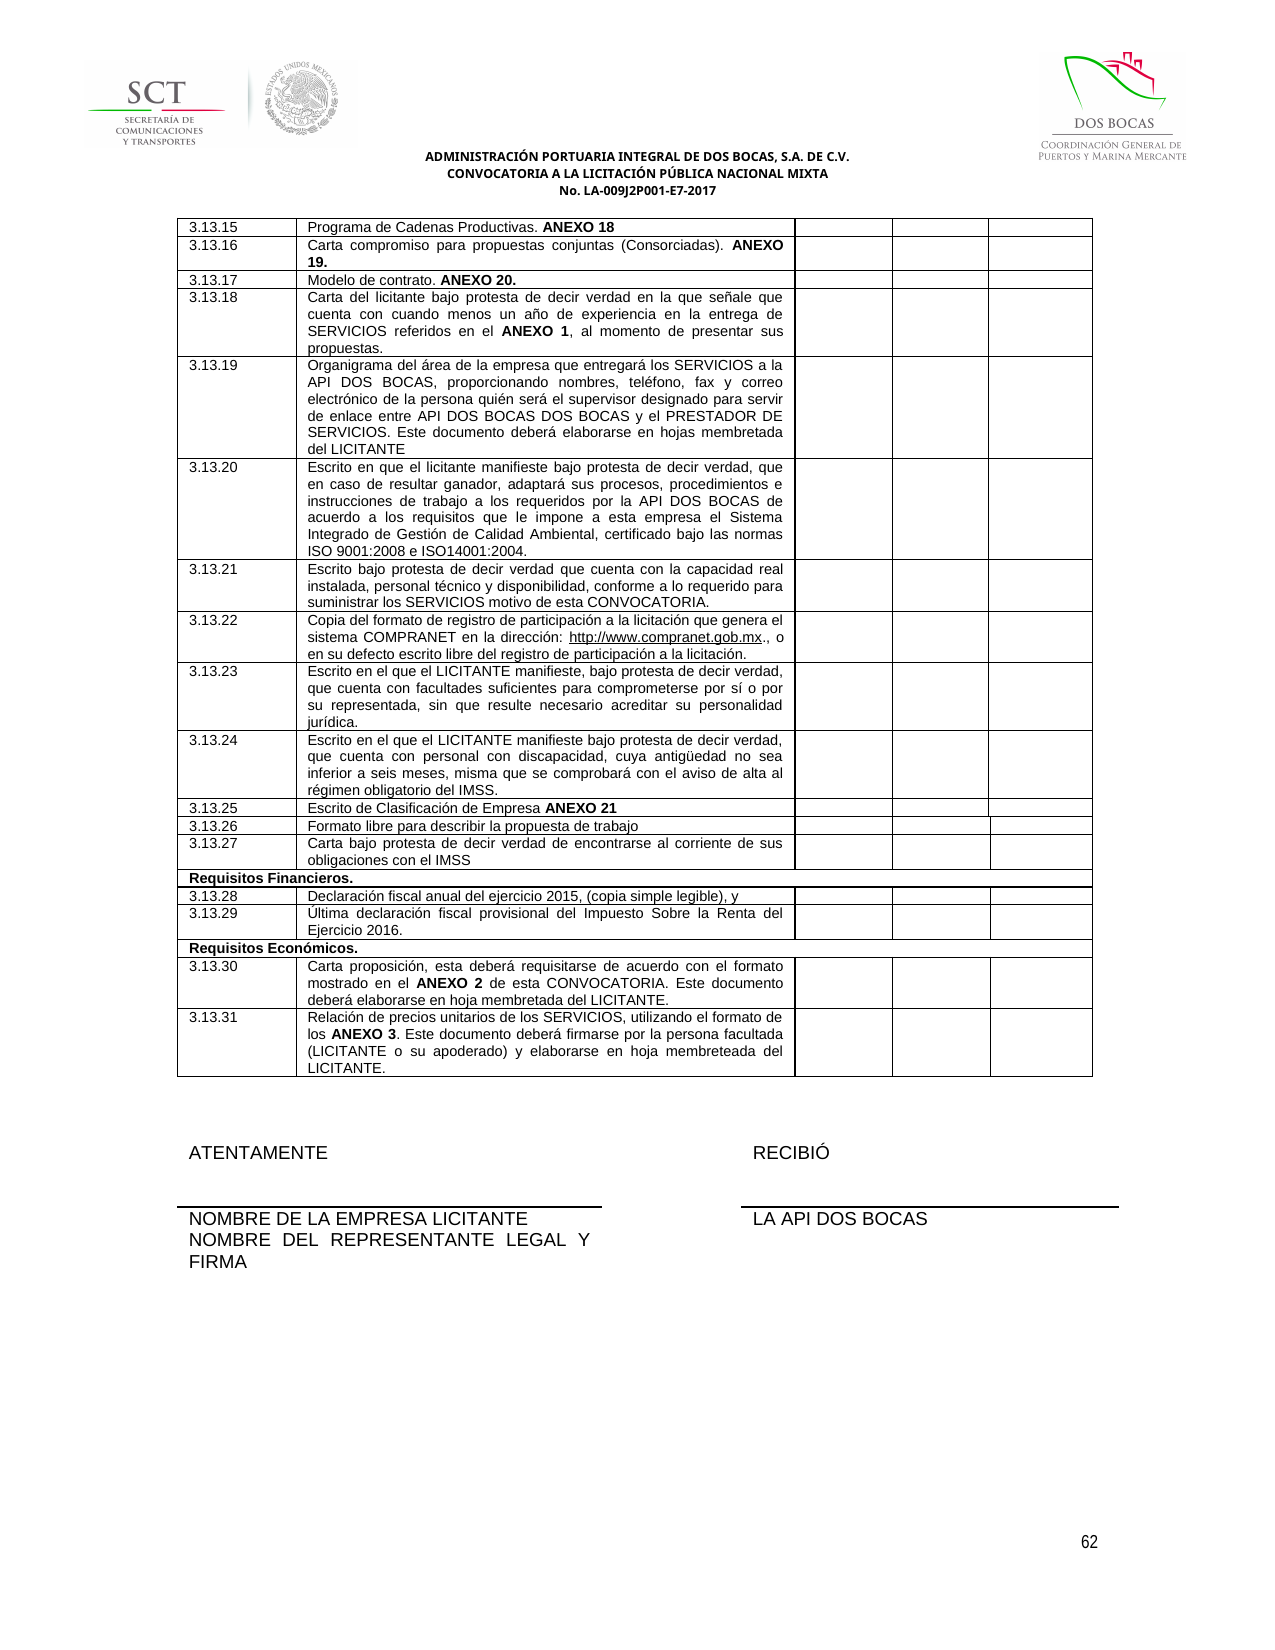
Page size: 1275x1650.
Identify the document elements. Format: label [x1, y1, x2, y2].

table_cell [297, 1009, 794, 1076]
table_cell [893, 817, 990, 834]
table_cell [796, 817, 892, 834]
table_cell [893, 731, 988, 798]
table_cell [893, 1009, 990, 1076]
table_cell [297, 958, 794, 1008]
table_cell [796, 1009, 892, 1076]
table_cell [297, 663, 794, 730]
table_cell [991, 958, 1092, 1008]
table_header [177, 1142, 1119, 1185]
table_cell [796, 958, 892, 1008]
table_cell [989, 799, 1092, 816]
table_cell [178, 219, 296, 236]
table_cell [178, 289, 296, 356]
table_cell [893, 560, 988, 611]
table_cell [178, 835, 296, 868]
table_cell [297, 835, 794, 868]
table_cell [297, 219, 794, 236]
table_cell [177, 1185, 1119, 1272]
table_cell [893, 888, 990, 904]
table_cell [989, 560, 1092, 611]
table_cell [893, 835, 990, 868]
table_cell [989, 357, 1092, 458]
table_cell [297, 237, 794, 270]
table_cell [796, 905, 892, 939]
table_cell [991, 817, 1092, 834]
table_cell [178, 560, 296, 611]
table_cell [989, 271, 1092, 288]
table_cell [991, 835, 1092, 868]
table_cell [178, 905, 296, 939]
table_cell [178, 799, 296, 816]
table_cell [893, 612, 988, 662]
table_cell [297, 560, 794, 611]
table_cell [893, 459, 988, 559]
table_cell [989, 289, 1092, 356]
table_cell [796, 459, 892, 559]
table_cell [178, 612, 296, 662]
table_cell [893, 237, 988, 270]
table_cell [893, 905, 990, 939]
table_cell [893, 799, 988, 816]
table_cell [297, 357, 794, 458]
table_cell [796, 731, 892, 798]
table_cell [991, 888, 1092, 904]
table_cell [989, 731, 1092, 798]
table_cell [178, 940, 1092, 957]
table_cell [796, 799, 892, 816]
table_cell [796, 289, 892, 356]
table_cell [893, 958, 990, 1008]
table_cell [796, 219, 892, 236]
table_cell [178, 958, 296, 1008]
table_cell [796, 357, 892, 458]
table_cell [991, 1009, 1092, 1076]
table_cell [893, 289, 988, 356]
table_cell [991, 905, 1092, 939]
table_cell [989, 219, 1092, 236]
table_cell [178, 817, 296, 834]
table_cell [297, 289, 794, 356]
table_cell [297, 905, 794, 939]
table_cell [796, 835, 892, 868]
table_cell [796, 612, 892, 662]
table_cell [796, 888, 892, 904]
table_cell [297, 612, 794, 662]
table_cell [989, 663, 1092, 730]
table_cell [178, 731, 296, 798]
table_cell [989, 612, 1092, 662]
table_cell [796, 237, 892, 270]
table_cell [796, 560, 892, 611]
picture [1038, 52, 1187, 162]
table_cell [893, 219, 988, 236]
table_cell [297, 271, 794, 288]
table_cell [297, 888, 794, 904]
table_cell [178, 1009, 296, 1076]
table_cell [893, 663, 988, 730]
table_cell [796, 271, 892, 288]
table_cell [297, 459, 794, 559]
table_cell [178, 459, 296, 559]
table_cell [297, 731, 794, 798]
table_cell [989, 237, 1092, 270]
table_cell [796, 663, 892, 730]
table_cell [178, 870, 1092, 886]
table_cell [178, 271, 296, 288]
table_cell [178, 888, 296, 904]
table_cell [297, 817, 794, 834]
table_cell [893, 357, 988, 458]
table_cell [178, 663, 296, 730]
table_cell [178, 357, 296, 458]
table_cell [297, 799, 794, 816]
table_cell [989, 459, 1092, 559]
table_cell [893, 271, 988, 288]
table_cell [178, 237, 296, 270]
picture [84, 60, 358, 148]
